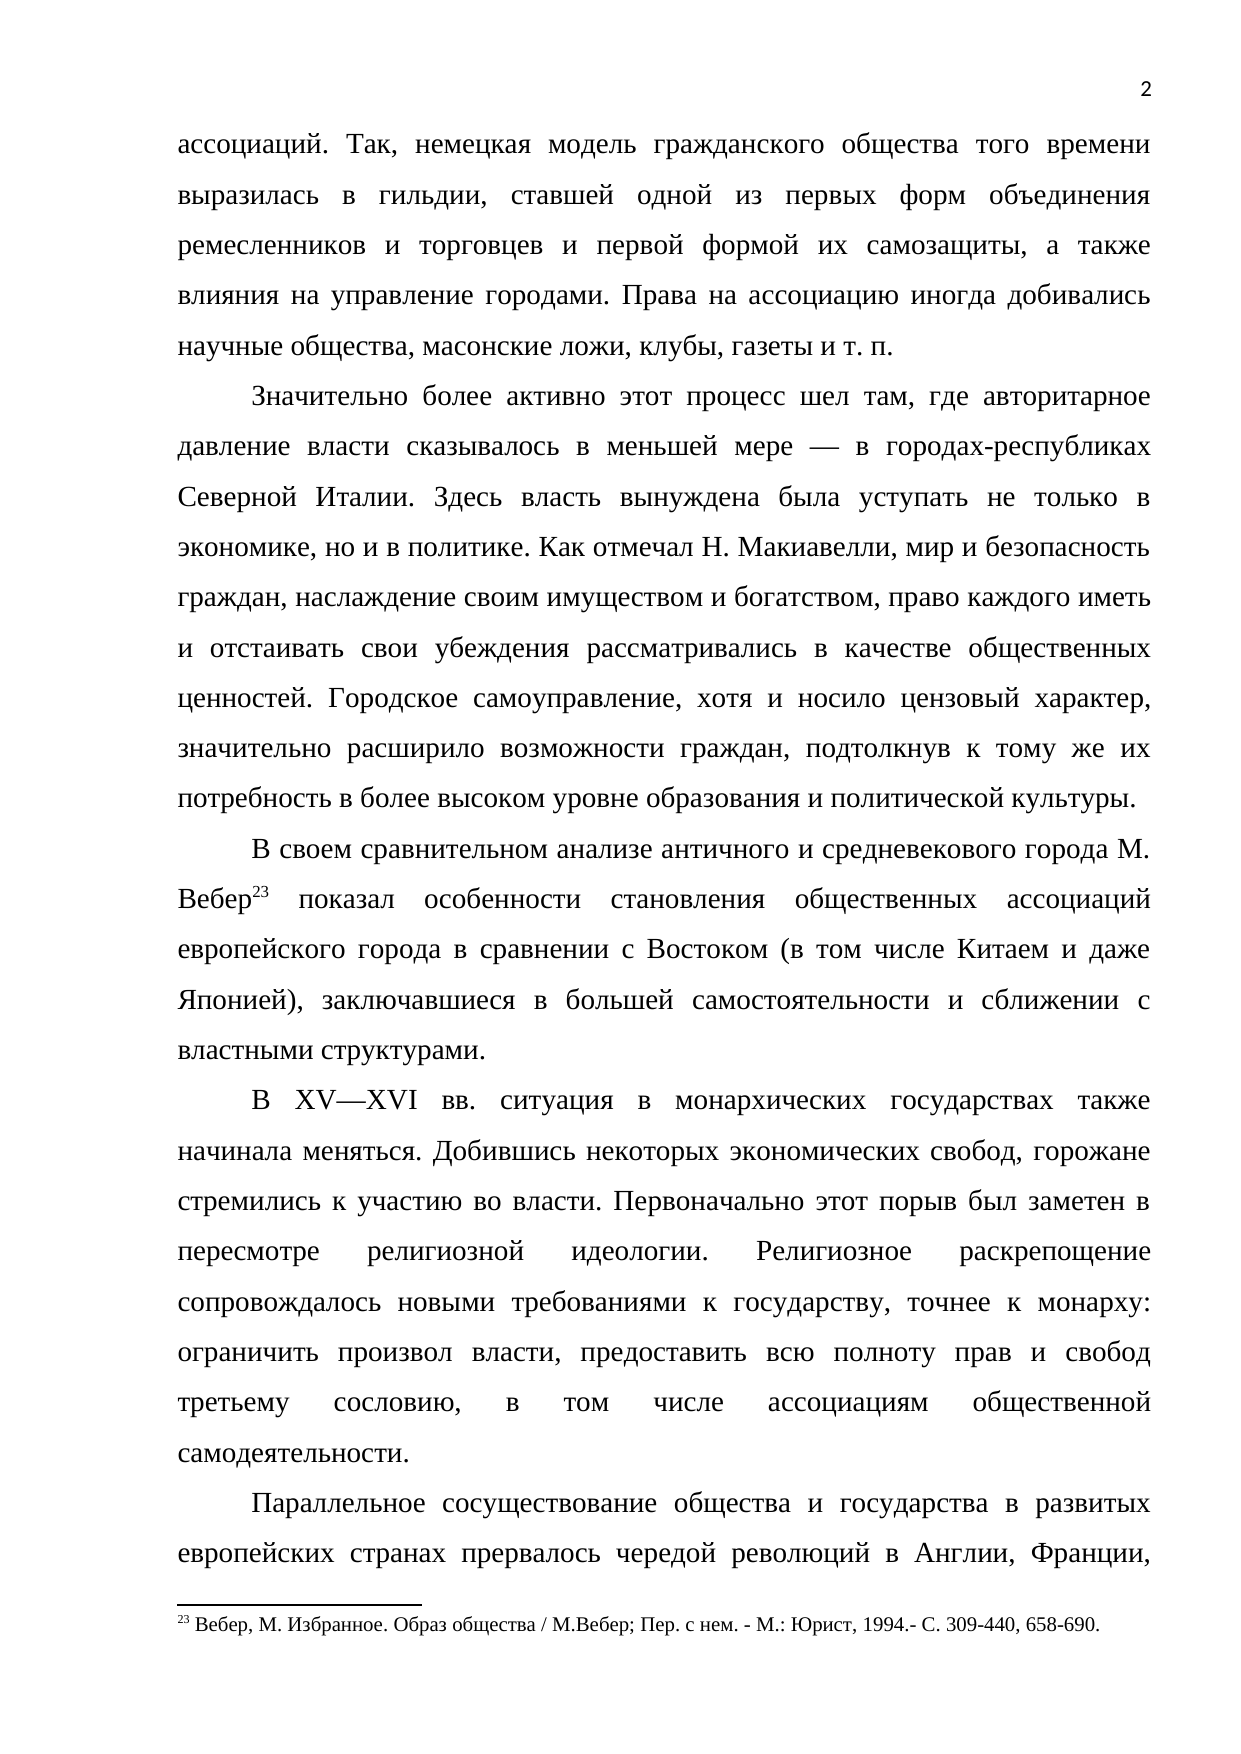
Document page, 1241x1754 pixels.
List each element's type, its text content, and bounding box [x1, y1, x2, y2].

text В XV—XVI вв. ситуация в монархических государствах также начинала меняться. Добившись некоторых экономических свобод, горожане стремились к участию во власти. Первоначально этот порыв был заметен в пересмотре религиозной идеологии. Религиозное раскрепощение сопровождалось новыми требованиями к государству, точнее к монарху: ограничить произвол власти, предоставить всю полноту прав и свобод третьему сословию, в том числе ассоциациям общественной самодеятельности. [177, 1082, 1152, 1468]
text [177, 127, 1152, 361]
text Значительно более активно этот процесс шел там, где авторитарное давление власти сказывалось в меньшей мере — в городах-республиках Северной Италии. Здесь власть вынуждена была уступать не только в экономике, но и в политике. Как отмечал Н. Макиавелли, мир и безопасность граждан, наслаждение своим имуществом и богатством, право каждого иметь и отстаивать свои убеждения рассматривались в качестве общественных ценностей. Городское самоуправление, хотя и носило цензовый характер, значительно расширило возможности граждан, подтолкнув к тому же их потребность в более высоком уровне образования и политической культуры. [177, 378, 1152, 814]
text В своем сравнительном анализе античного и средневекового города М. Вебер показал особенности становления общественных ассоциаций европейского города в сравнении с Востоком (в том числе Китаем и даже Японией), заключавшиеся в большей самостоятельности и сближении с властными структурами. [177, 831, 1152, 1066]
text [177, 1485, 1152, 1569]
